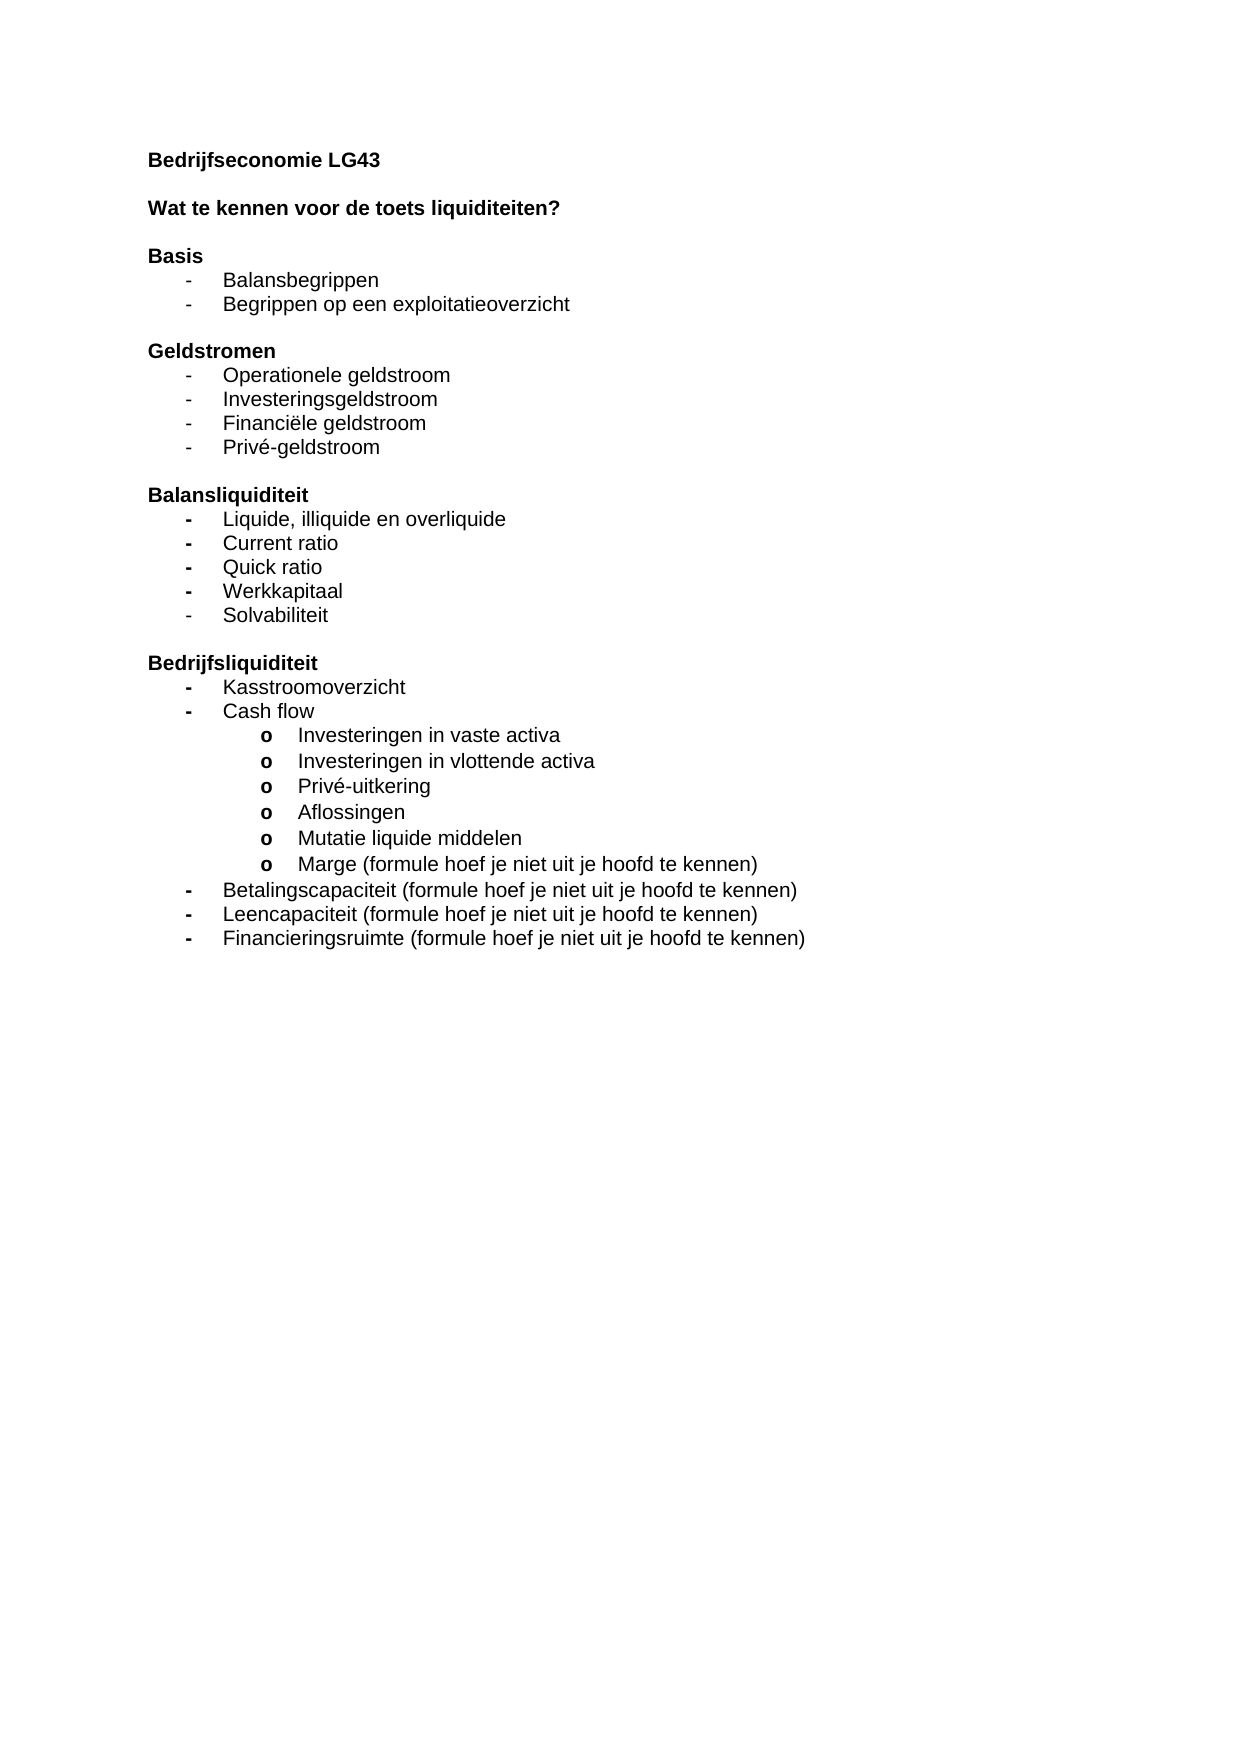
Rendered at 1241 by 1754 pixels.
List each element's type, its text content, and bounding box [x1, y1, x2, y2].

list Cash flow [185, 699, 1093, 723]
text Bedrijfseconomie LG43 [148, 148, 1093, 172]
text Geldstromen [148, 339, 1093, 363]
list Privé-geldstroom [185, 435, 1093, 459]
text Bedrijfsliquiditeit [148, 627, 1093, 675]
text Basis [148, 243, 1093, 267]
list Quick ratio [185, 555, 1093, 579]
list Balansbegrippen [185, 267, 1093, 291]
list Solvabiliteit [185, 603, 1093, 627]
list Betalingscapaciteit (formule hoef je niet uit je hoofd te kennen) [185, 878, 1093, 902]
list Leencapaciteit (formule hoef je niet uit je hoofd te kennen) [185, 902, 1093, 926]
text Wat te kennen voor de toets liquiditeiten? [148, 196, 1093, 219]
list Financieringsruimte (formule hoef je niet uit je hoofd te kennen) [185, 926, 1093, 949]
list Werkkapitaal [185, 579, 1093, 603]
list Mutatie liquide middelen [260, 826, 1093, 852]
list Liquide, illiquide en overliquide [185, 507, 1093, 531]
list Investeringen in vaste activa [260, 723, 1093, 748]
list Marge (formule hoef je niet uit je hoofd te kennen) [260, 852, 1093, 878]
list Privé-uitkering [260, 774, 1093, 800]
list Aflossingen [260, 800, 1093, 826]
list Begrippen op een exploitatieoverzicht [185, 291, 1093, 315]
text Balansliquiditeit [148, 483, 1093, 507]
list Current ratio [185, 531, 1093, 555]
list Financiële geldstroom [185, 411, 1093, 435]
list Investeringsgeldstroom [185, 387, 1093, 411]
list Kasstroomoverzicht [185, 675, 1093, 699]
list Operationele geldstroom [185, 363, 1093, 387]
list Investeringen in vlottende activa [260, 748, 1093, 774]
